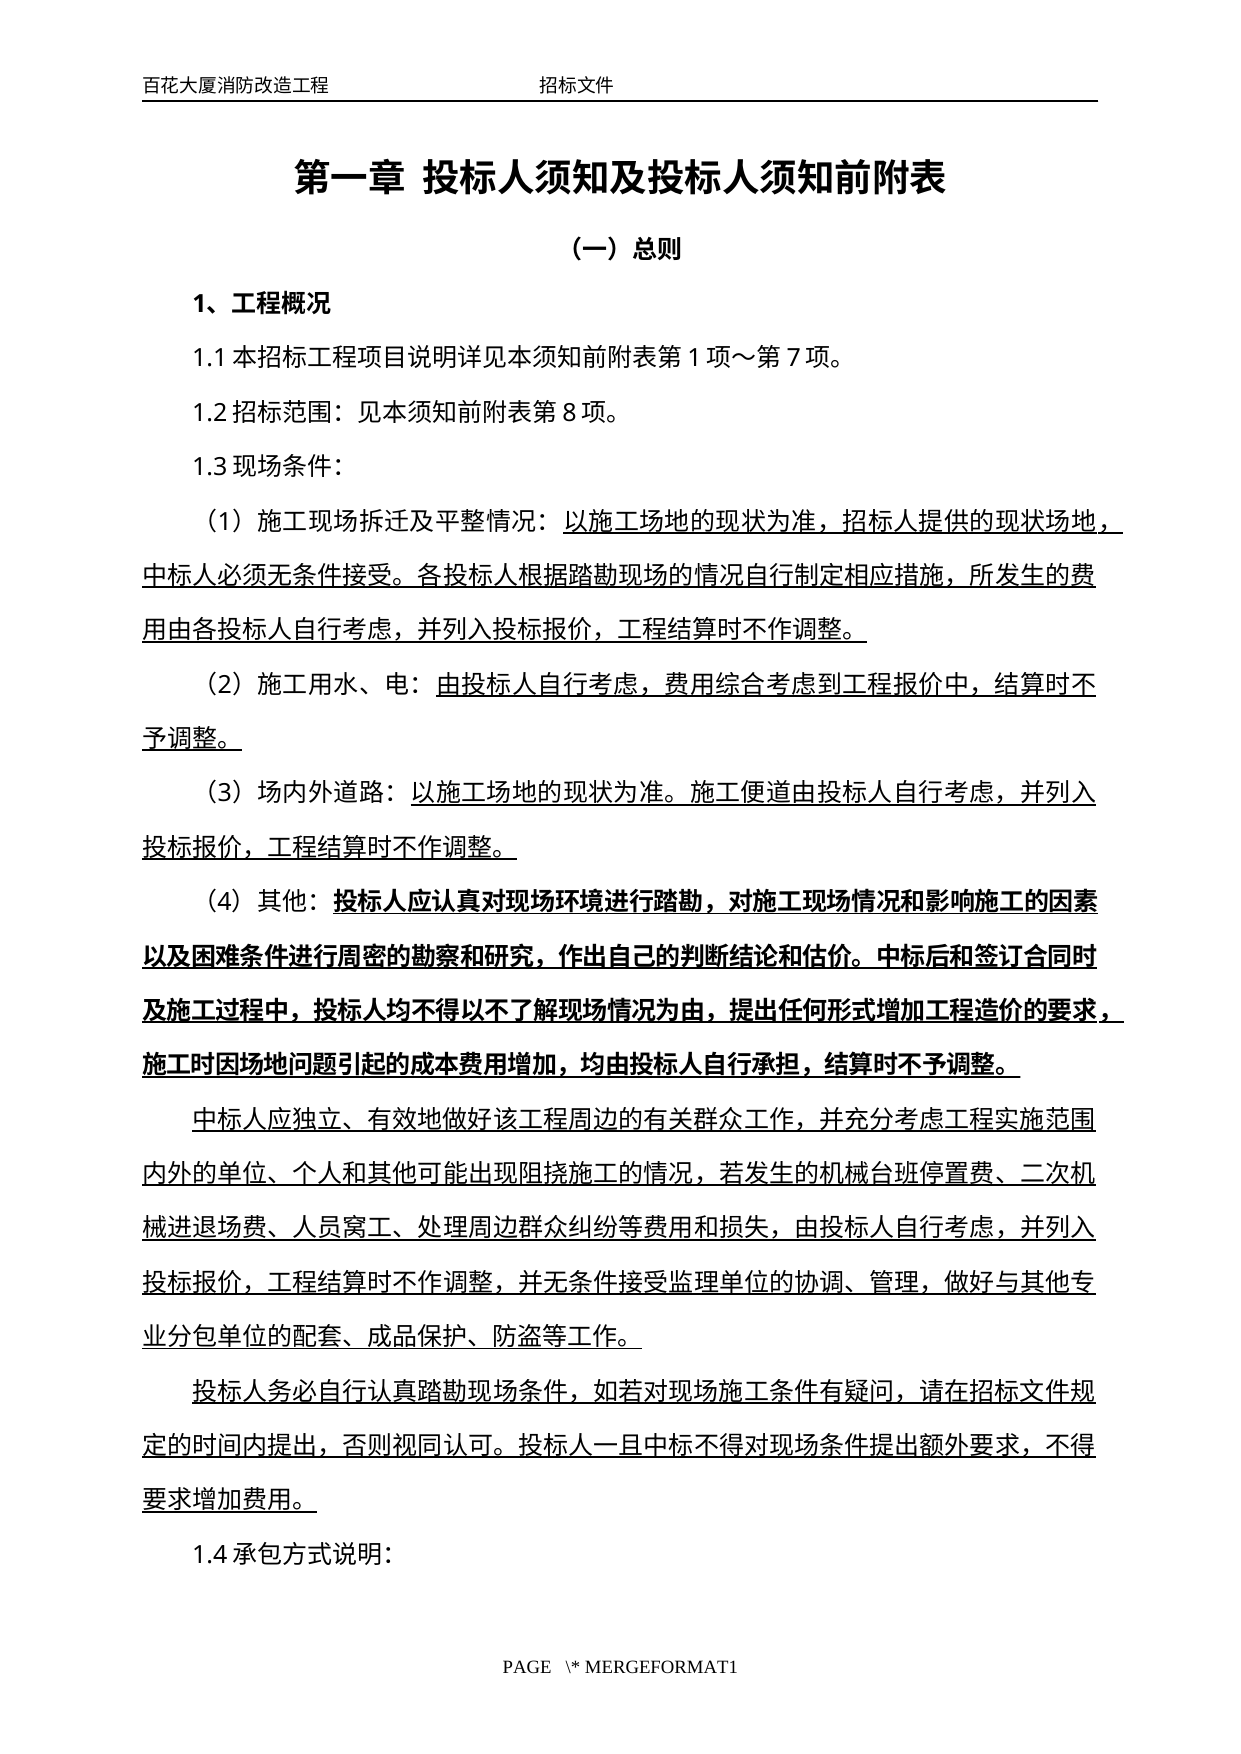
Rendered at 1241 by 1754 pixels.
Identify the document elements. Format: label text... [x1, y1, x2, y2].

text 投标人务必自行认真踏勘现场条件，如若对现场施工条件有疑问，请在招标文件规定的时间内提出，否则视同认可。投标人一且中标不得对现场条件提出额外要求，不得要求增加费用。 [142, 1371, 1098, 1516]
text 1.3现场条件： [142, 447, 1098, 483]
text （2）施工用水、电：由投标人自行考虑，费用综合考虑到工程报价中，结算时不予调整。 [142, 664, 1098, 755]
text 1.2招标范围：见本须知前附表第8项。 [142, 392, 1098, 428]
text 1、工程概况 [142, 283, 1098, 320]
subtitle 第一章 投标人须知及投标人须知前附表 [142, 148, 1098, 202]
text 中标人应独立、有效地做好该工程周边的有关群众工作，并充分考虑工程实施范围内外的单位、个人和其他可能出现阻挠施工的情况，若发生的机械台班停置费、二次机械进退场费、人员窝工、处理周边群众纠纷等费用和损失，由投标人自行考虑，并列入投标报价，工程结算时不作调整，并无条件接受监理单位的协调、管理，做好与其他专业分包单位的配套、成品保护、防盗等工作。 [142, 1099, 1098, 1353]
text 1.1本招标工程项目说明详见本须知前附表第1项～第7项。 [142, 338, 1098, 374]
text （4）其他：投标人应认真对现场环境进行踏勘，对施工现场情况和影响施工的因素以及困难条件进行周密的勘察和研究，作出自己的判断结论和估价。中标后和签订合同时及施工过程中，投标人均不得以不了解现场情况为由，提出任何形式增加工程造价的要求，施工时因场地问题引起的成本费用增加，均由投标人自行承担，结算时不予调整。 [142, 882, 1098, 1081]
text 1.4承包方式说明： [142, 1534, 1098, 1570]
text （3）场内外道路：以施工场地的现状为准。施工便道由投标人自行考虑，并列入投标报价，工程结算时不作调整。 [142, 773, 1098, 863]
subtitle （一）总则 [142, 229, 1098, 265]
text （1）施工现场拆迁及平整情况：以施工场地的现状为准，招标人提供的现状场地，中标人必须无条件接受。各投标人根据踏勘现场的情况自行制定相应措施，所发生的费用由各投标人自行考虑，并列入投标报价，工程结算时不作调整。 [142, 501, 1098, 646]
